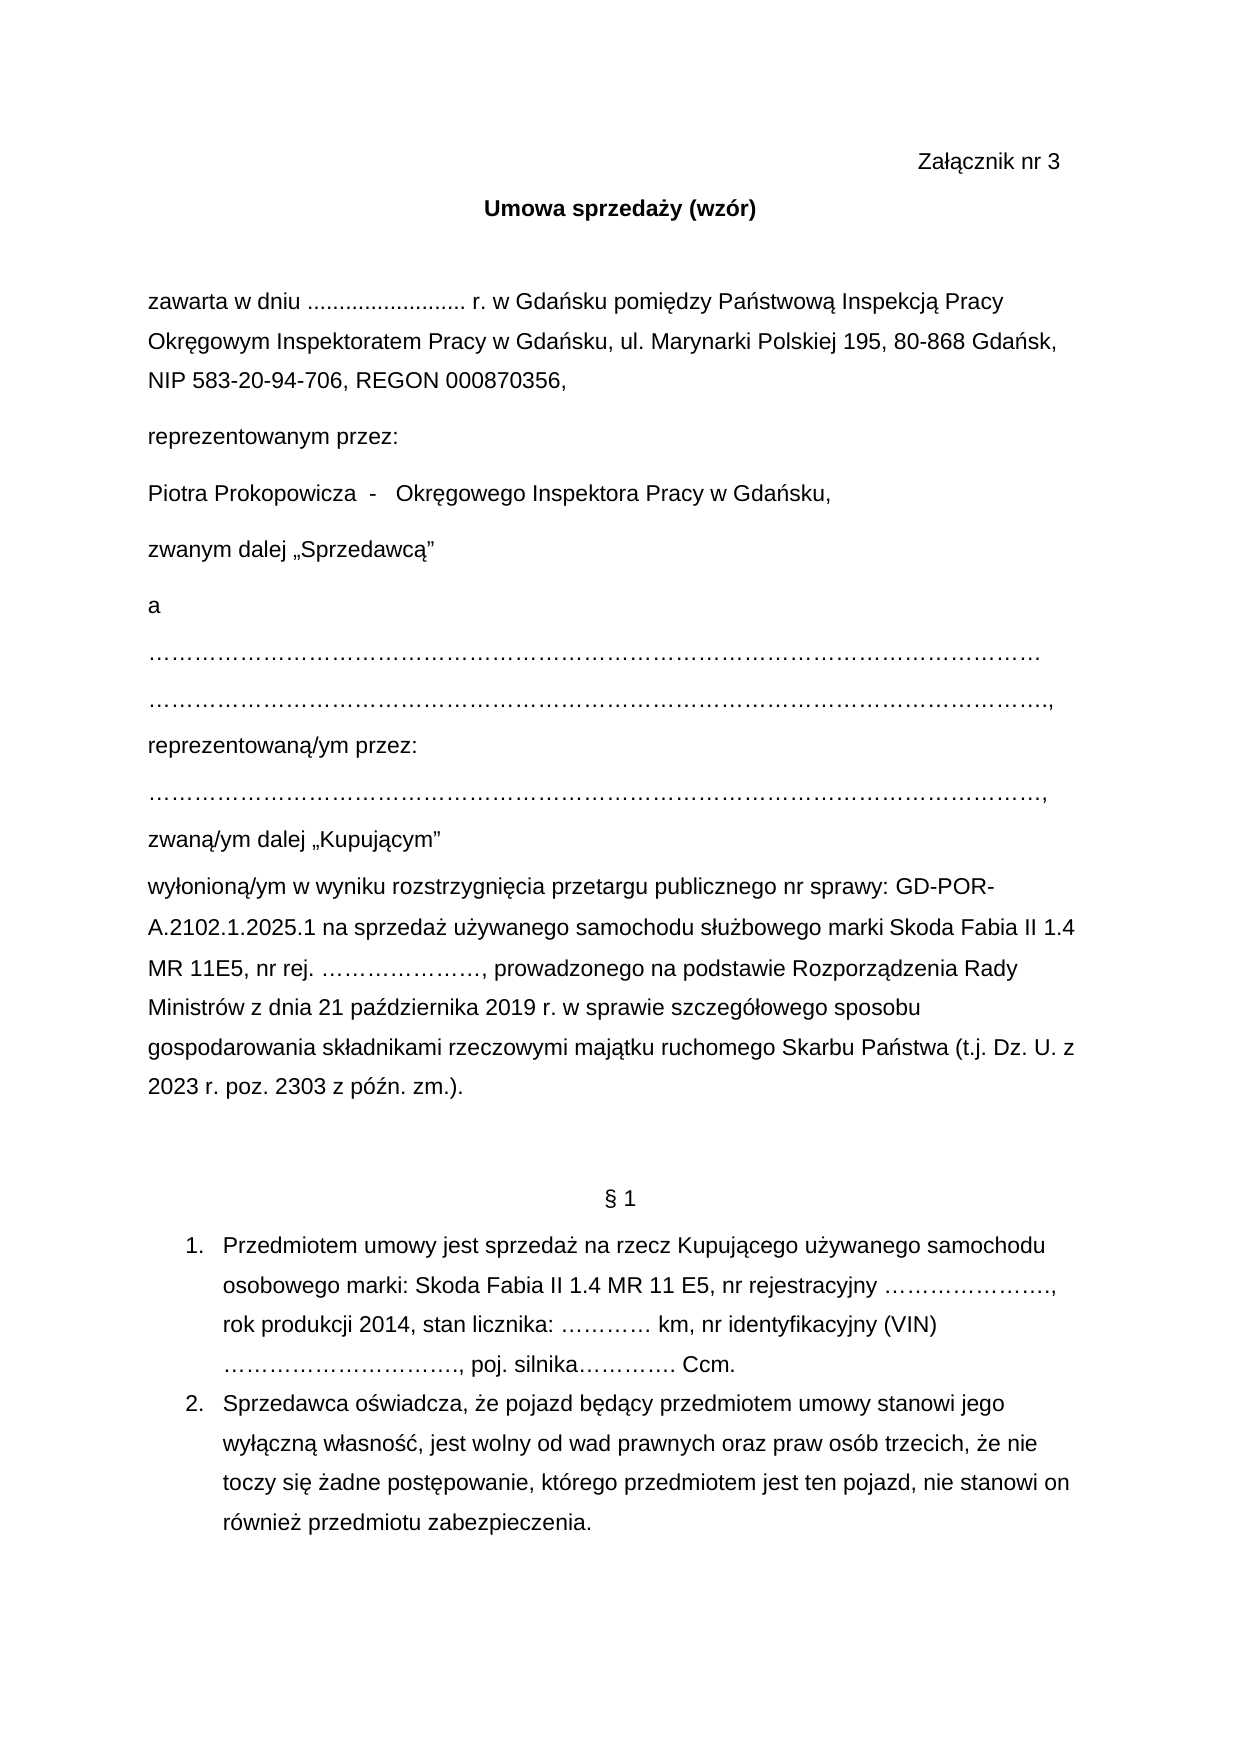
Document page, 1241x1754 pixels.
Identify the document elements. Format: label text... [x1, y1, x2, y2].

text reprezentowaną/ym przez: [148, 732, 1093, 759]
text zwanym dalej „Sprzedawcą” [148, 536, 1093, 562]
text Umowa sprzedaży (wzór) [148, 194, 1093, 221]
text a [148, 592, 1093, 618]
list Przedmiotem umowy jest sprzedaż na rzecz Kupującego używanego samochodu osobowego marki: Skoda Fabia II 1.4 MR 11 E5, nr rejestracyjny …………………., rok produkcji 2014, stan licznika: ………… km, nr identyfikacyjny (VIN) …………………………., poj. silnika…………. Ccm. [185, 1232, 1093, 1377]
text zawarta w dniu ......................... r. w Gdańsku pomiędzy Państwową Inspekcją Pracy Okręgowym Inspektoratem Pracy w Gdańsku, ul. Marynarki Polskiej 195, 80-868 Gdańsk, NIP 583-20-94-706, REGON 000870356, [148, 288, 1093, 393]
text wyłonioną/ym w wyniku rozstrzygnięcia przetargu publicznego nr sprawy: GD-POR-A.2102.1.2025.1 na sprzedaż używanego samochodu służbowego marki Skoda Fabia II 1.4 MR 11E5, nr rej. …………………, prowadzonego na podstawie Rozporządzenia Rady Ministrów z dnia 21 października 2019 r. w sprawie szczegółowego sposobu gospodarowania składnikami rzeczowymi majątku ruchomego Skarbu Państwa (t.j. Dz. U. z 2023 r. poz. 2303 z późn. zm.). [148, 873, 1093, 1099]
text zwaną/ym dalej „Kupującym” [148, 826, 1093, 852]
text Piotra Prokopowicza - Okręgowego Inspektora Pracy w Gdańsku, [148, 479, 1093, 506]
text ………………………………………………………………………………………………………., [148, 686, 1093, 712]
list Sprzedawca oświadcza, że pojazd będący przedmiotem umowy stanowi jego wyłączną własność, jest wolny od wad prawnych oraz praw osób trzecich, że nie toczy się żadne postępowanie, którego przedmiotem jest ten pojazd, nie stanowi on również przedmiotu zabezpieczenia. [185, 1390, 1093, 1535]
text § 1 [148, 1185, 1093, 1212]
text ……………………………………………………………………………………………………… [148, 639, 1093, 665]
text ………………………………………………………………………………………………………, [148, 779, 1093, 806]
text reprezentowanym przez: [148, 423, 1093, 450]
text Załącznik nr 3 [148, 148, 1093, 174]
